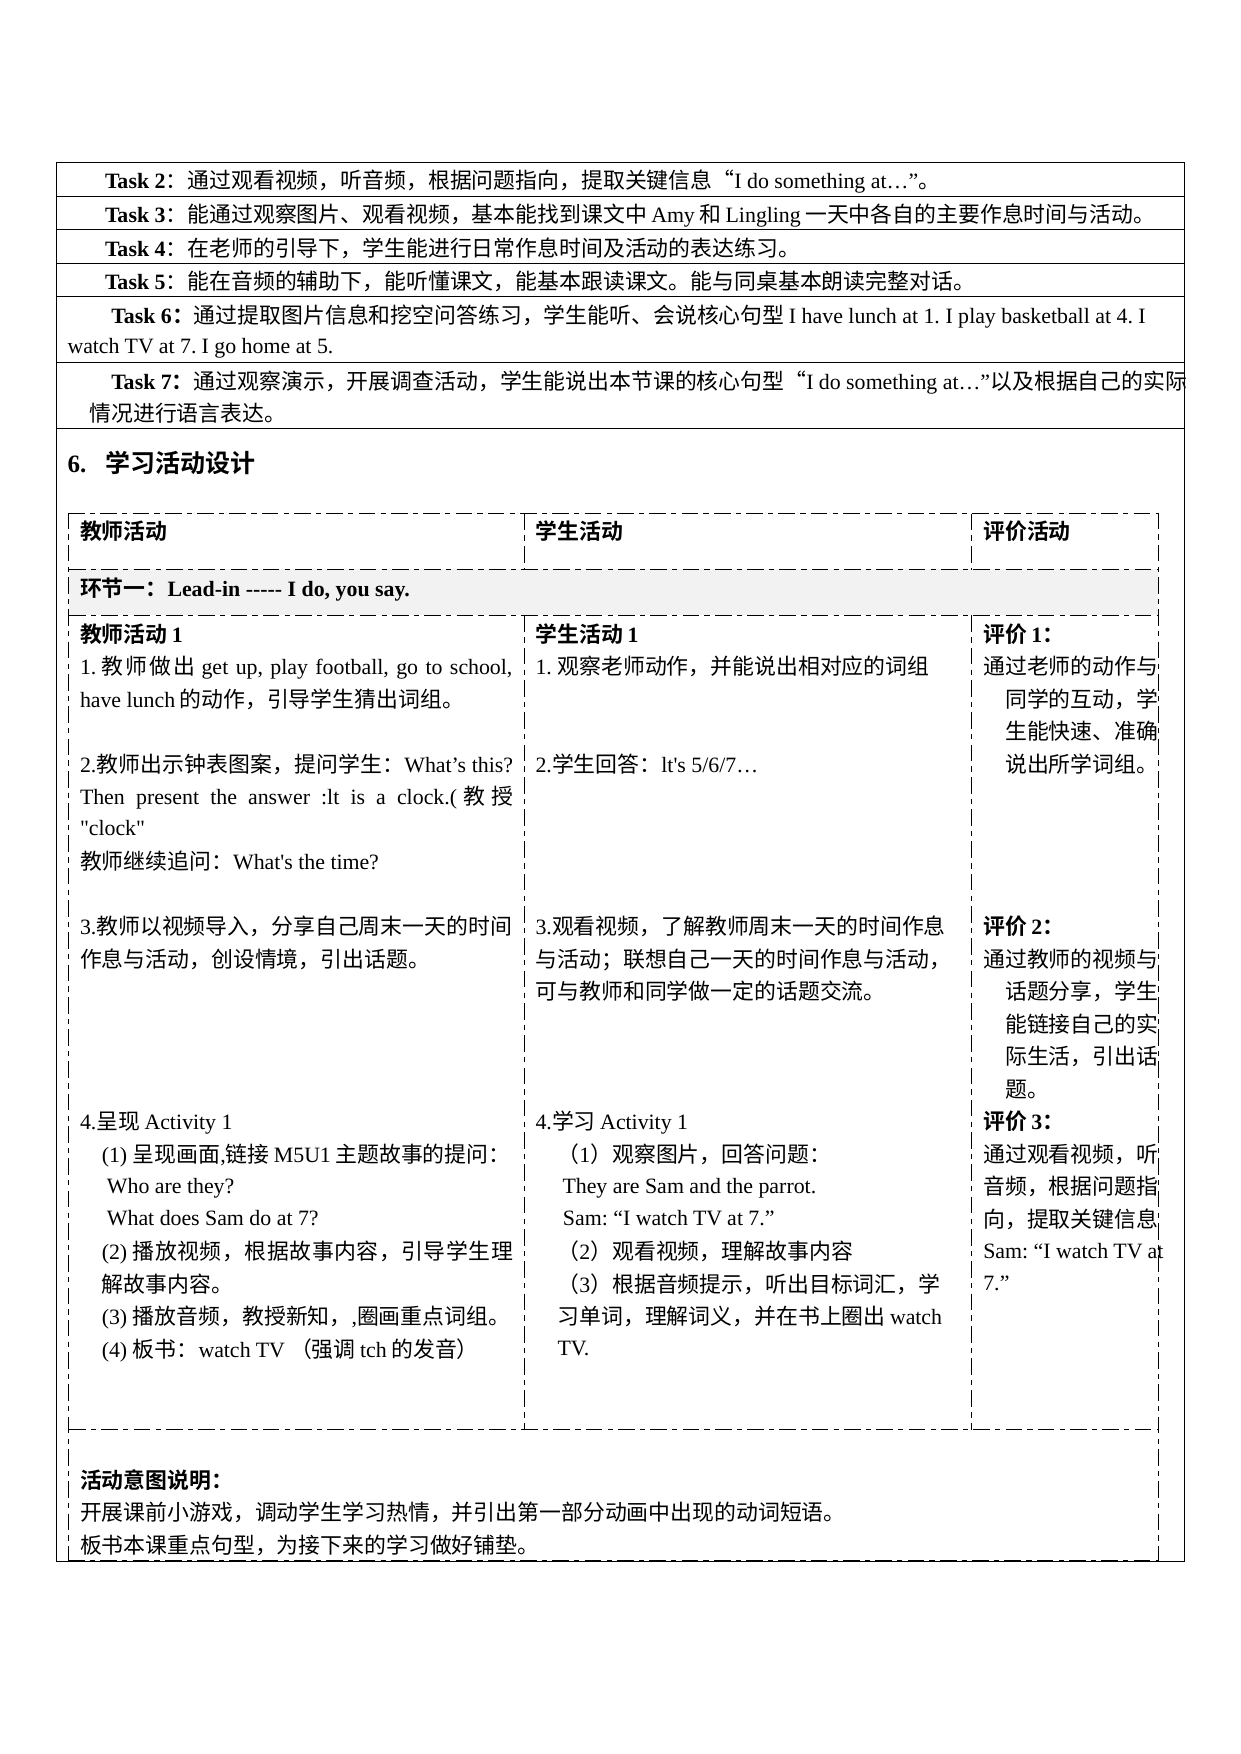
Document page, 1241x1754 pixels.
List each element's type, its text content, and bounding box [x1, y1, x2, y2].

table_cell Task 5：能在音频的辅助下，能听懂课文，能基本跟读课文。能与同桌基本朗读完整对话。 [57, 264, 1184, 296]
table_cell Task 6：通过提取图片信息和挖空问答练习，学生能听、会说核心句型I have lunch at 1. I play basketball at 4. I watch TV at 7. I go home at 5. [57, 297, 1184, 362]
table_cell Task 4：在老师的引导下，学生能进行日常作息时间及活动的表达练习。 [57, 230, 1184, 263]
table_cell Task 2：通过观看视频，听音频，根据问题指向，提取关键信息“I do something at…”。 [57, 163, 1184, 196]
table_cell Task 7：通过观察演示，开展调查活动，学生能说出本节课的核心句型“I do something at…”以及根据自己的实际情况进行语言表达。 [57, 363, 1184, 428]
table_cell Task 3：能通过观察图片、观看视频，基本能找到课文中Amy和Lingling一天中各自的主要作息时间与活动。 [57, 197, 1184, 229]
table_cell 学习活动设计 [57, 429, 1184, 1561]
